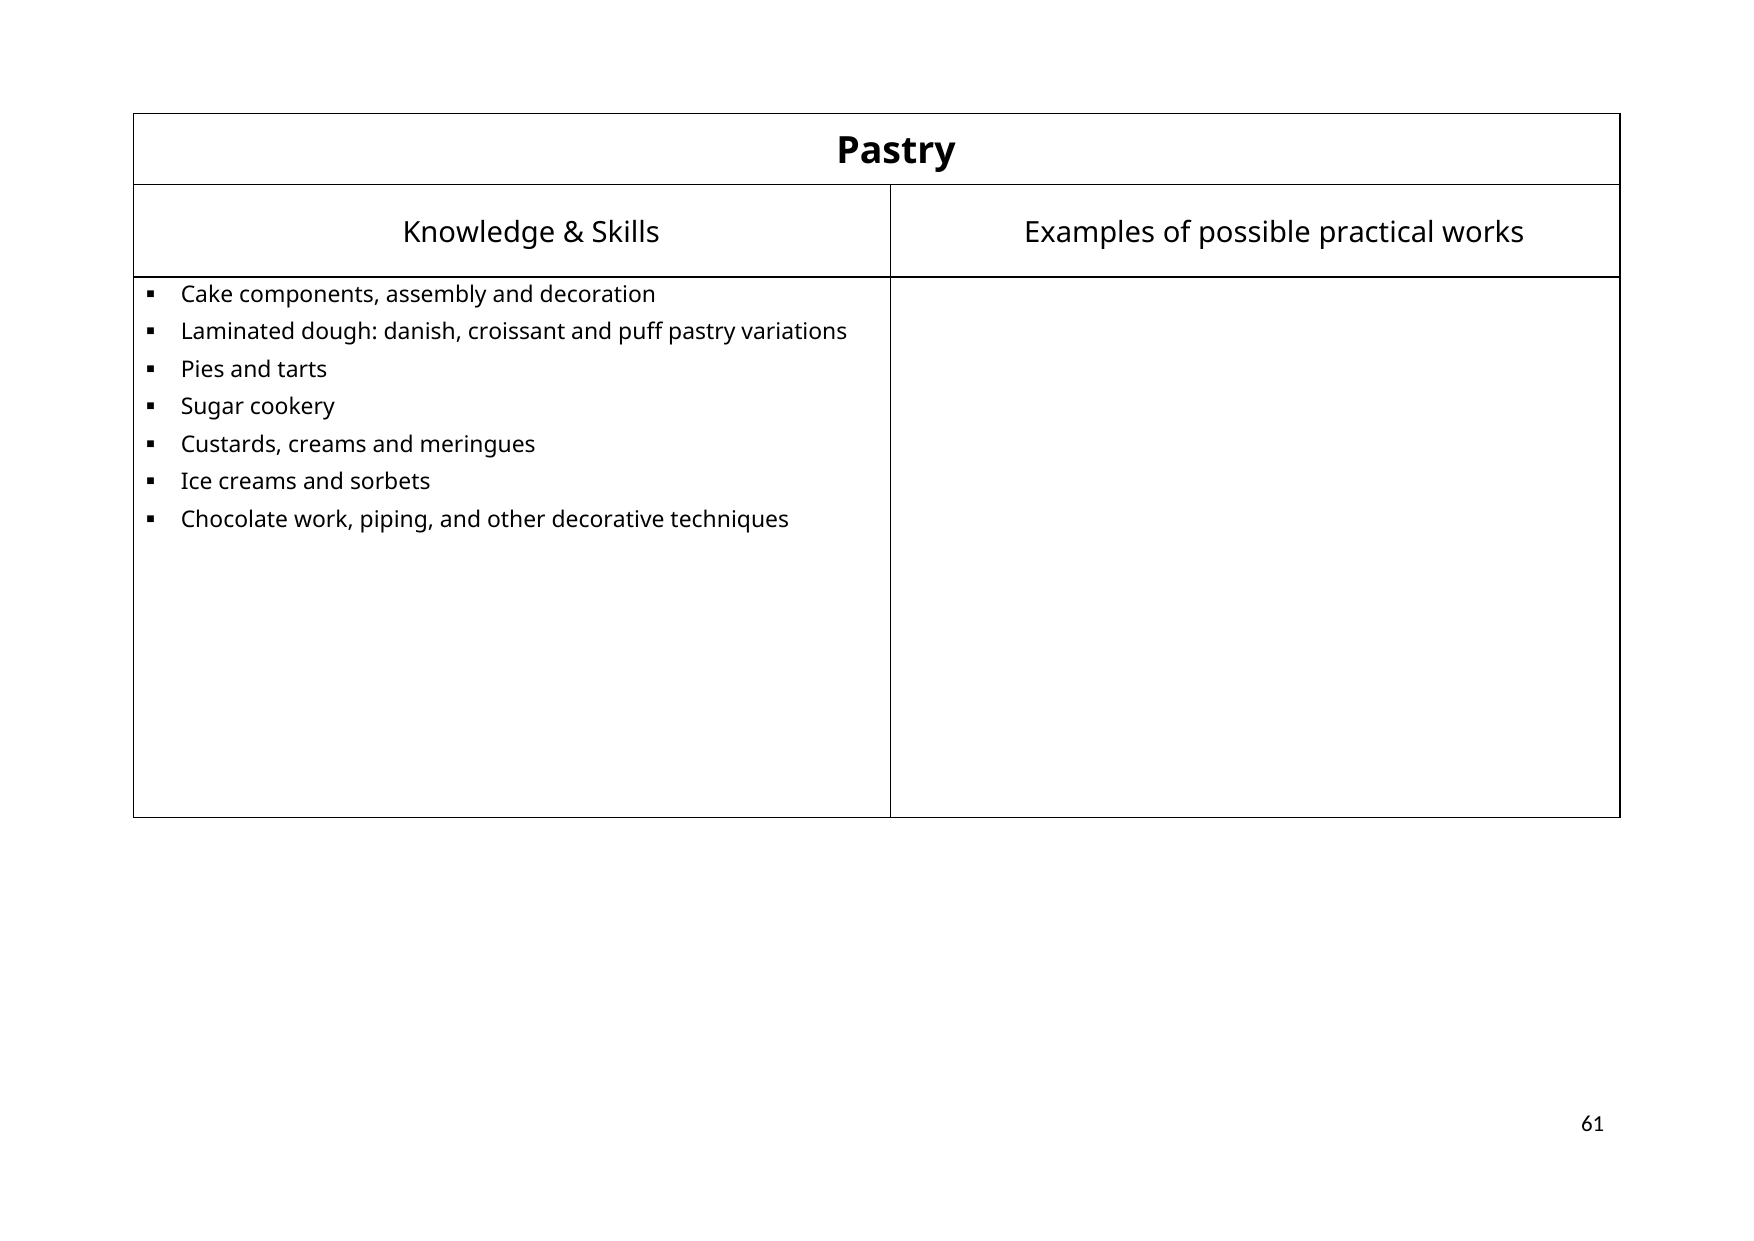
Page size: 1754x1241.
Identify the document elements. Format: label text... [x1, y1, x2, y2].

table_cell Cake components, assembly and decoration Laminated dough: danish, croissant and puff pastry variations Pies and tarts Sugar cookery Custards, creams and meringues Ice creams and sorbets Chocolate work, piping, and other decorative techniques [134, 278, 890, 817]
table_cell [891, 278, 1619, 817]
table_cell Knowledge & Skills [134, 185, 890, 276]
table_cell Examples of possible practical works [891, 185, 1619, 276]
table_header Pastry [134, 114, 1619, 184]
